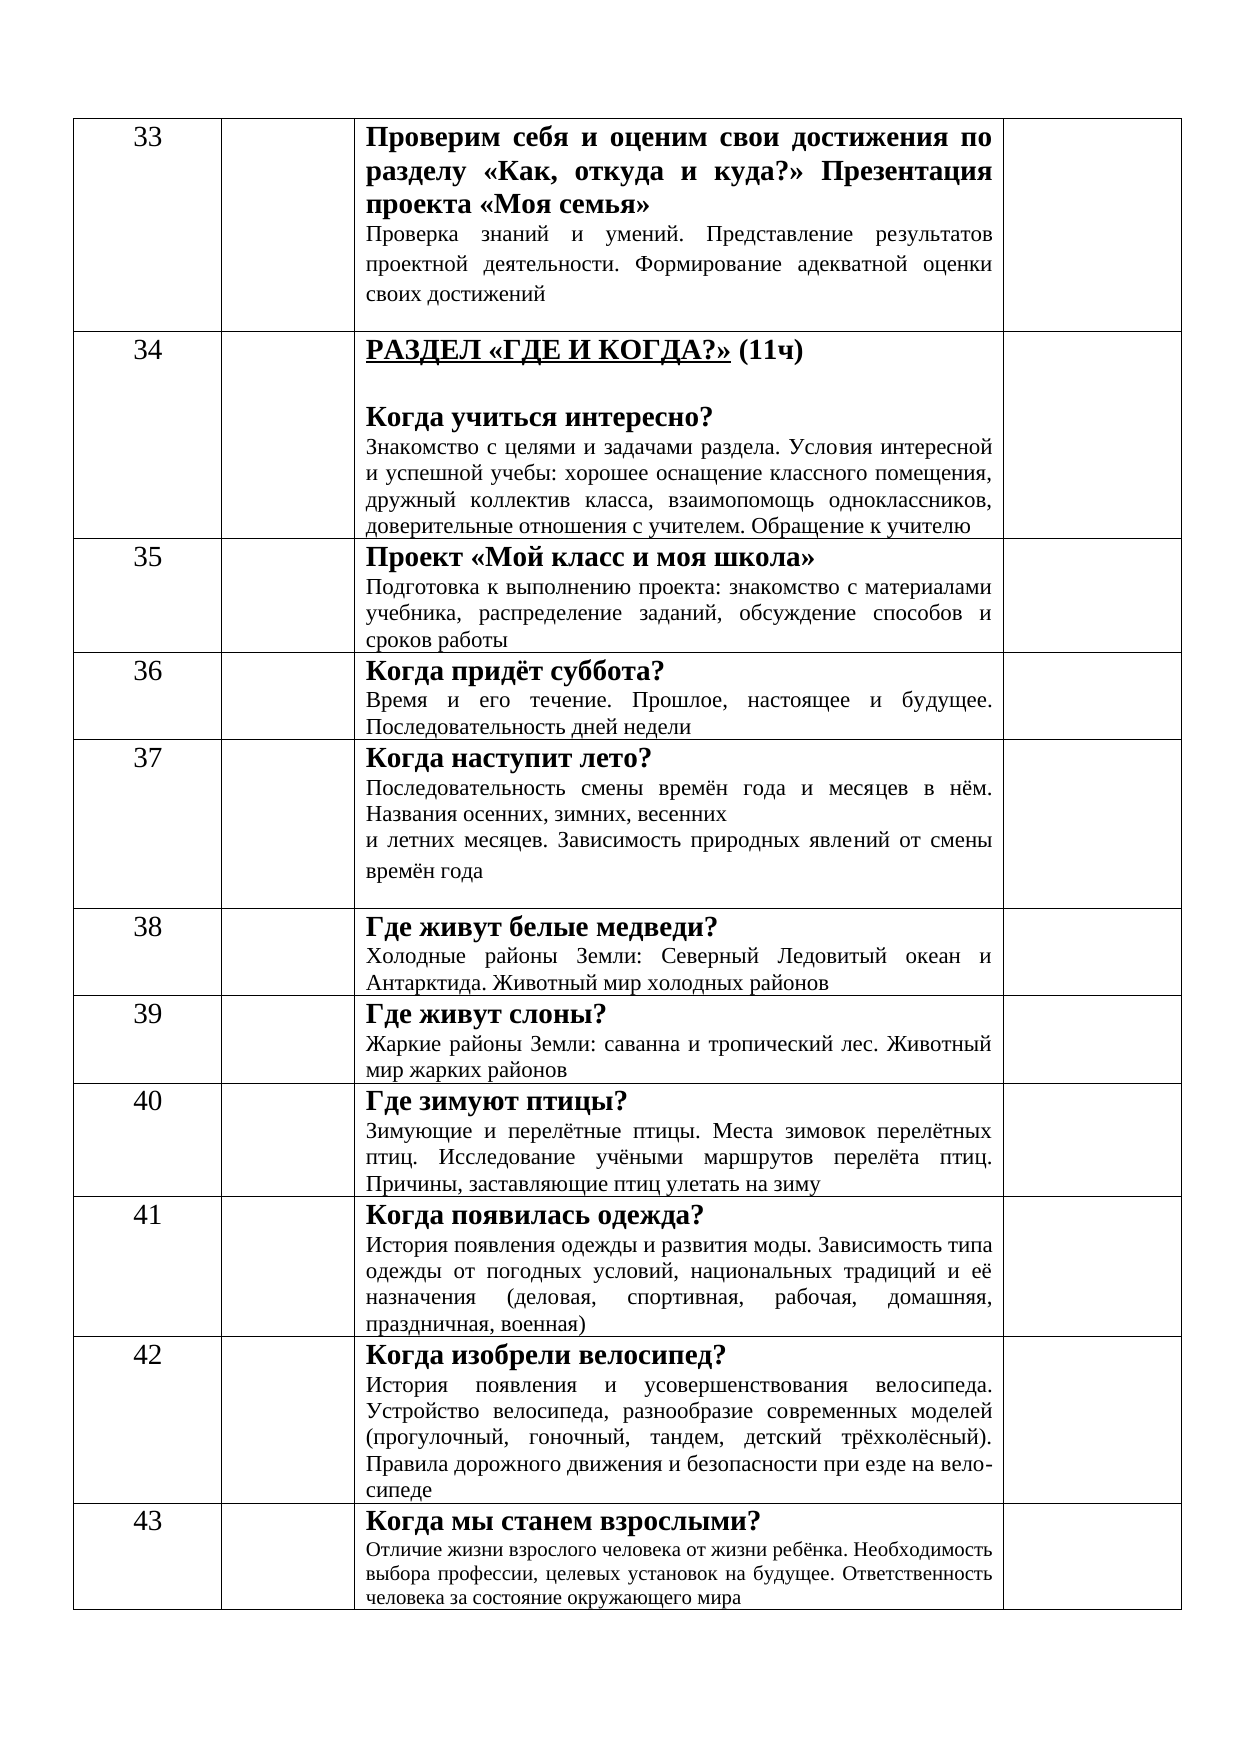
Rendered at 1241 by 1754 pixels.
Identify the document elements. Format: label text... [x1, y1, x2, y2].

table_cell 35 [74, 539, 221, 652]
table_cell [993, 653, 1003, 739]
table_cell 33 [74, 119, 221, 331]
table_cell 40 [74, 1084, 221, 1196]
table_cell [222, 119, 354, 331]
table_cell [222, 1504, 354, 1609]
table_cell 34 [74, 332, 221, 538]
table_cell 42 [74, 1337, 221, 1502]
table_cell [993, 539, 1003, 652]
table_cell Когда наступит лето? Последовательность смены времён года и месяцев в нём. Названия осенних, зимних, весенних и летних месяцев. Зависимость природных явлений от смены времён года [355, 740, 1003, 908]
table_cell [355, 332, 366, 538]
table_cell [222, 996, 354, 1082]
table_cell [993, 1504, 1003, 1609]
table_cell 43 [74, 1504, 221, 1609]
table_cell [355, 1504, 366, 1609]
table_cell 41 [74, 1197, 221, 1336]
table_cell 37 [74, 740, 221, 908]
table_cell 38 [74, 909, 221, 995]
table_cell [1004, 996, 1181, 1082]
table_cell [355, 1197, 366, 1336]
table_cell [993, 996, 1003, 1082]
table_cell [1004, 539, 1181, 652]
table_cell [222, 1337, 354, 1502]
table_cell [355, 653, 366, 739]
table_cell [222, 653, 354, 739]
table_cell [222, 332, 354, 538]
table_cell 39 [74, 996, 221, 1082]
table_cell [1004, 1337, 1181, 1502]
table_cell [1004, 653, 1181, 739]
table_cell [1004, 1084, 1181, 1196]
table_cell [1004, 119, 1181, 331]
table_cell [222, 539, 354, 652]
table_cell [1004, 1197, 1181, 1336]
table_cell [222, 1084, 354, 1196]
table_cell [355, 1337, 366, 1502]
table_cell 36 [74, 653, 221, 739]
table_cell [222, 909, 354, 995]
table_cell [1004, 332, 1181, 538]
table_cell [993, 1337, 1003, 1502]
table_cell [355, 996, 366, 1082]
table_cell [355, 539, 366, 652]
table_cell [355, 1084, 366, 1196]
table_cell [222, 1197, 354, 1336]
table_cell [1004, 909, 1181, 995]
table_cell [1004, 1504, 1181, 1609]
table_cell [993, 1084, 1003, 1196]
table_cell [222, 740, 354, 908]
table_cell [1004, 740, 1181, 908]
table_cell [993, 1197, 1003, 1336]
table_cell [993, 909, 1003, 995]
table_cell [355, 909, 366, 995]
table_cell Проверим себя и оценим свои достижения по разделу «Как, откуда и куда?» Презентация проекта «Моя семья» Проверка знаний и умений. Представление результатов проектной деятельности. Формирование адекватной оценки своих достижений [355, 119, 1003, 331]
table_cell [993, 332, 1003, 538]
